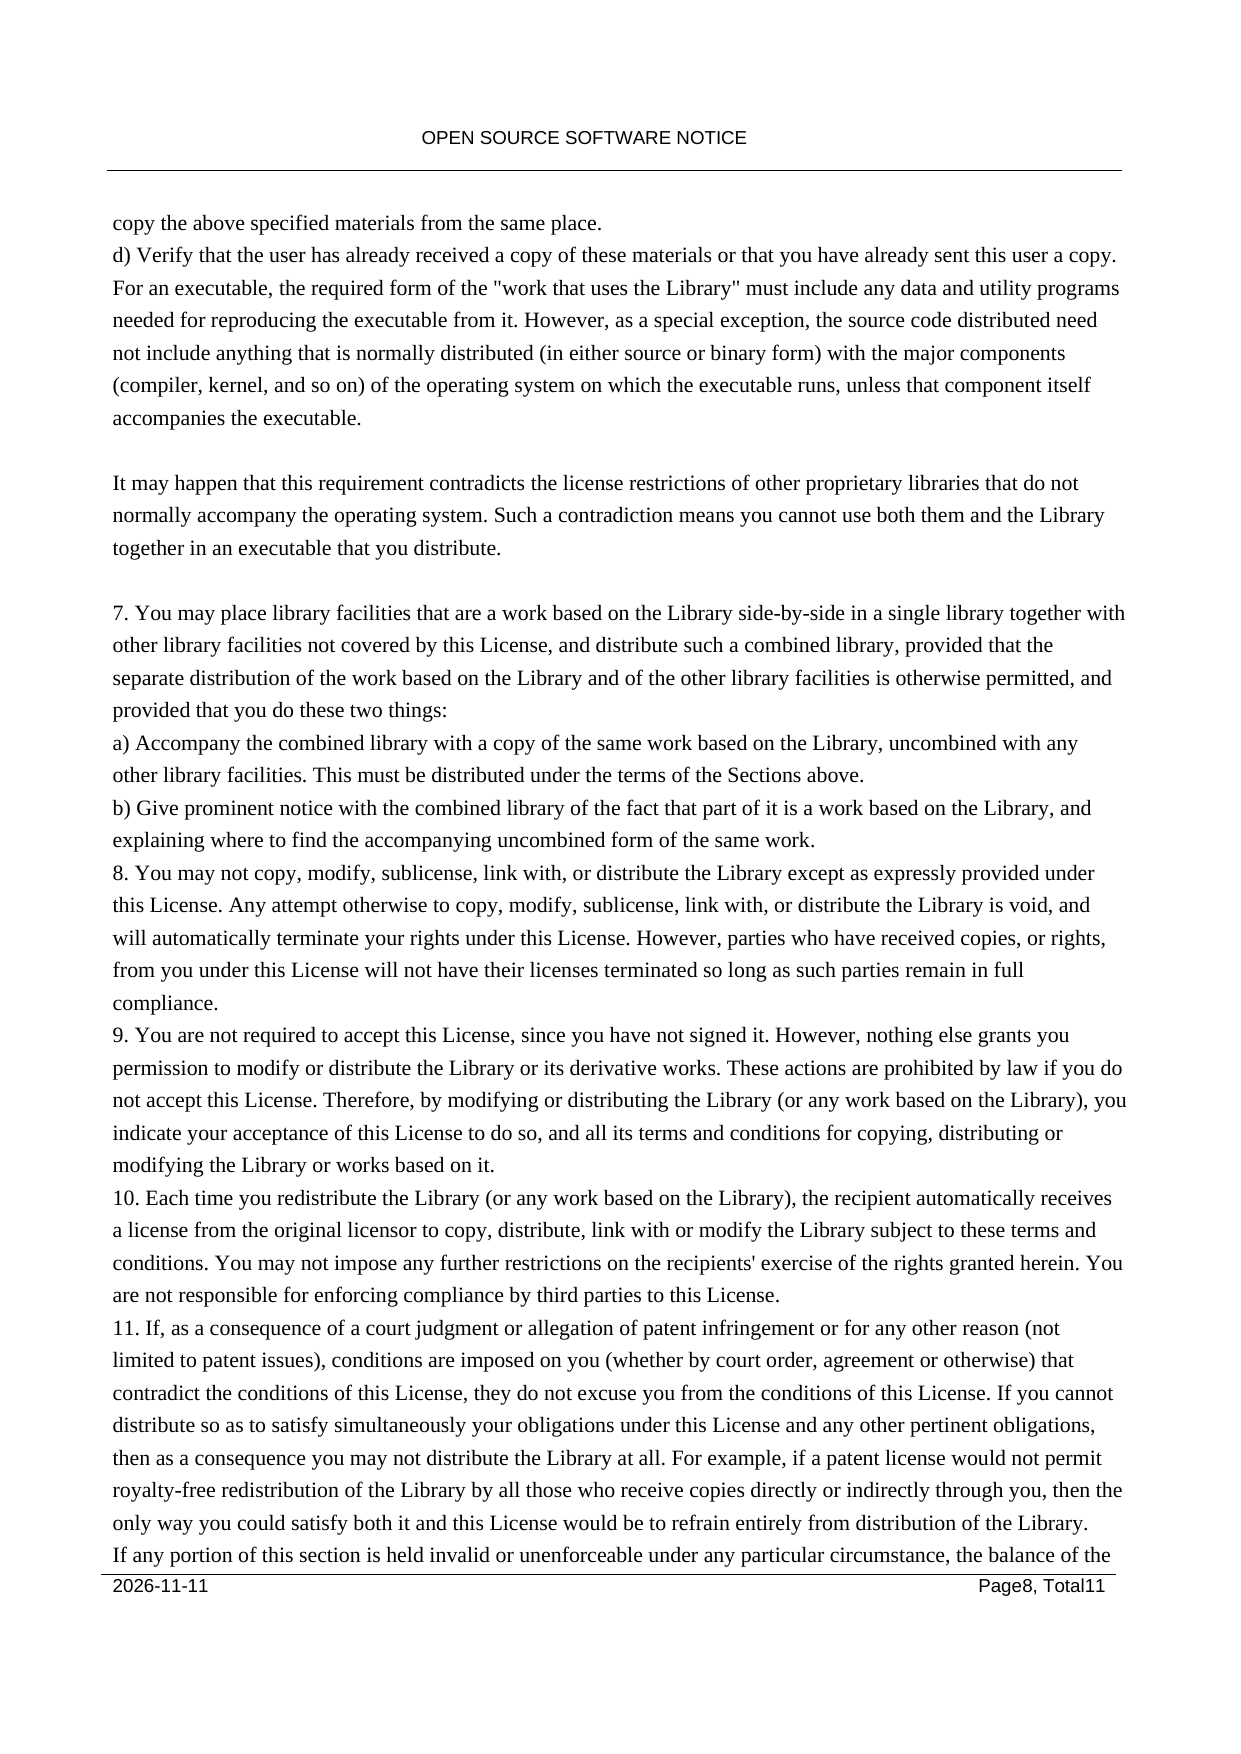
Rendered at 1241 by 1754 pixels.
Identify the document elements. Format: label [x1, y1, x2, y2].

text [112, 206, 1128, 1571]
